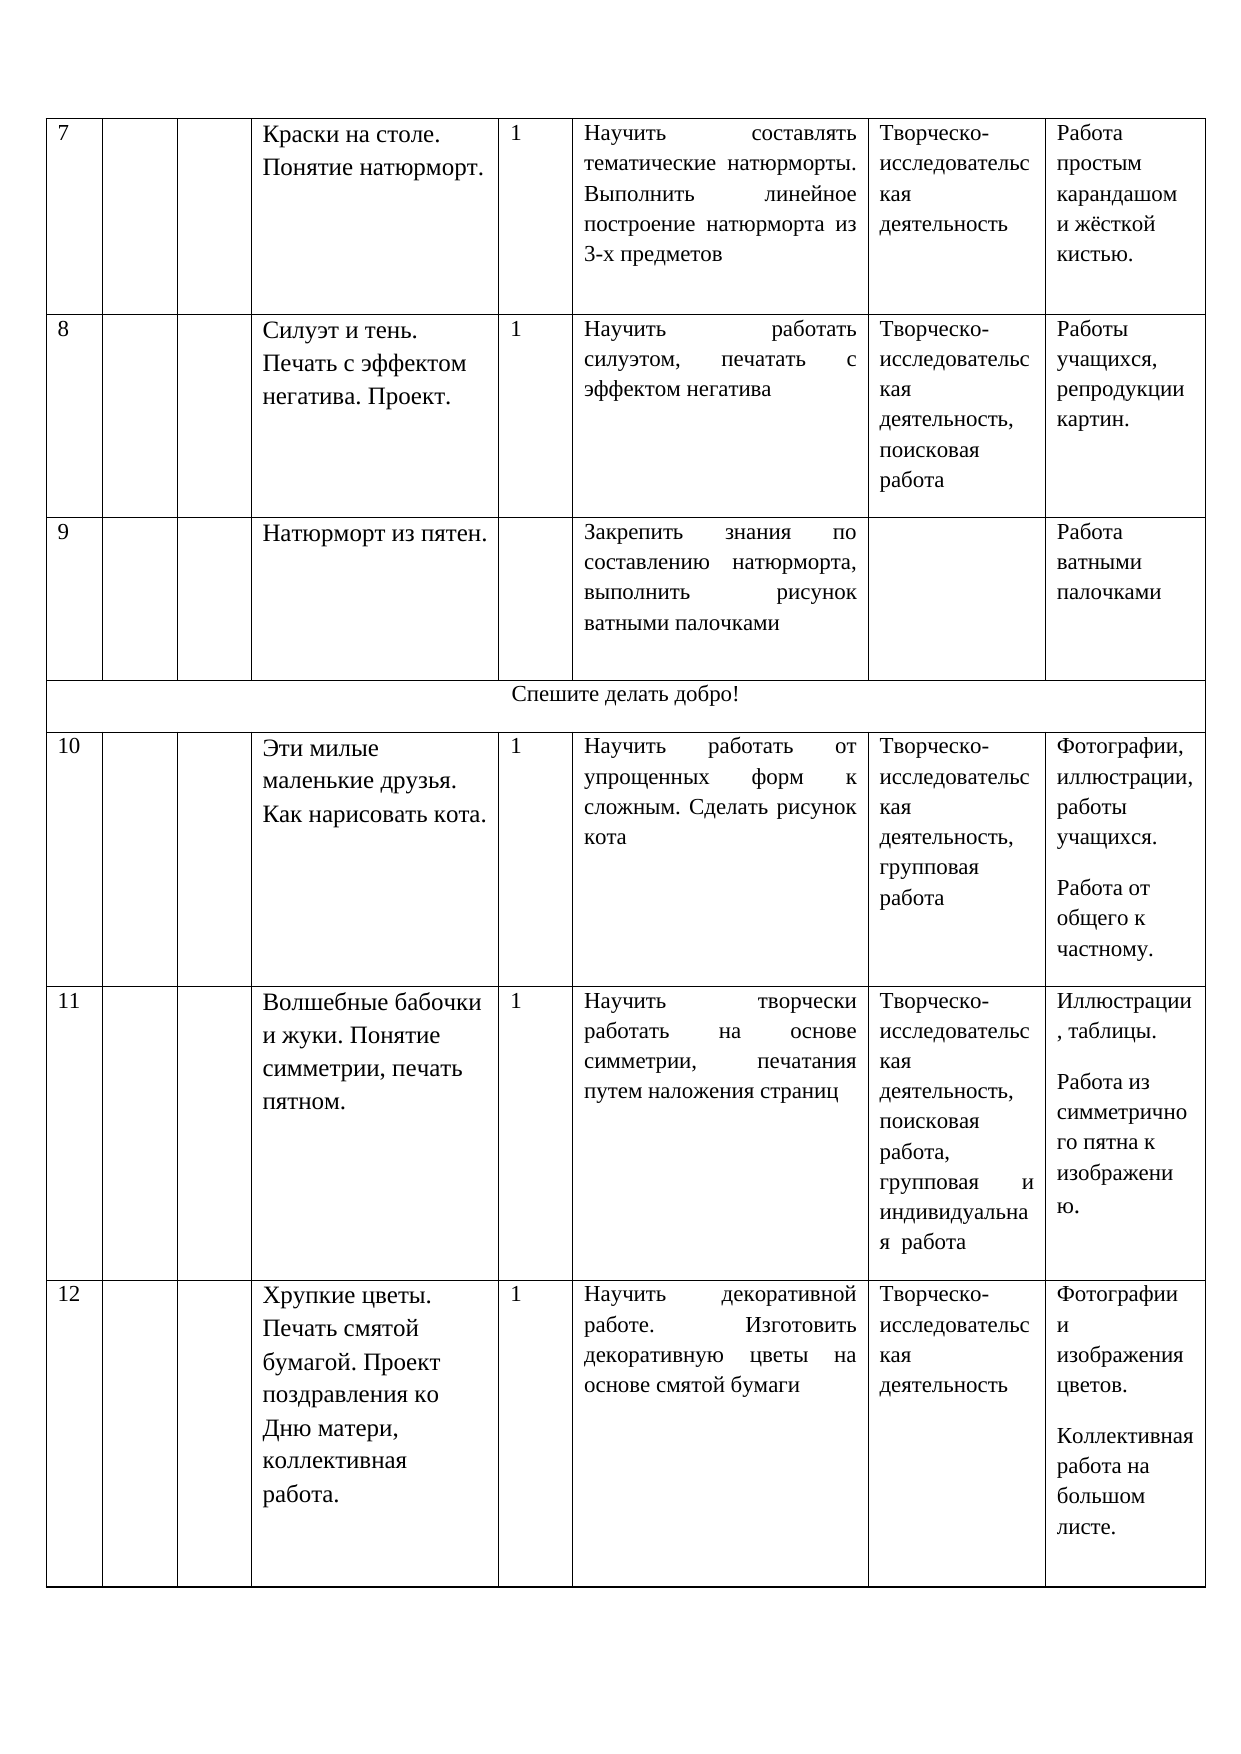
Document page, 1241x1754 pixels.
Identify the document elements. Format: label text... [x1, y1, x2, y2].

table_cell 1 [499, 119, 572, 314]
table_cell [103, 1281, 177, 1586]
table_cell Научить творчески работать на основе симметрии, печатания путем наложения страниц [573, 987, 868, 1279]
table_cell [178, 1281, 251, 1586]
table_cell Научить работать силуэтом, печатать с эффектом негатива [573, 315, 868, 517]
table_cell Работа ватными палочками [1046, 518, 1205, 679]
table_cell Натюрморт из пятен. [252, 518, 498, 679]
table_cell Спешите делать добро! [47, 681, 1205, 732]
table_cell [103, 987, 177, 1279]
table_cell Творческо-исследовательская деятельность, поисковая работа, групповая и индивидуальная работа [869, 987, 1045, 1279]
table_cell Творческо-исследовательская деятельность [869, 1281, 1045, 1586]
table_cell [103, 518, 177, 679]
table_cell [178, 733, 251, 986]
table_cell Эти милые маленькие друзья. Как нарисовать кота. [252, 733, 498, 986]
table_cell [178, 518, 251, 679]
table_cell Иллюстрации, таблицы. Работа из симметричного пятна к изображению. [1046, 987, 1205, 1279]
table_cell Хрупкие цветы. Печать смятой бумагой. Проект поздравления ко Дню матери, коллективная работа. [252, 1281, 498, 1586]
table_cell 1 [499, 987, 572, 1279]
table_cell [869, 119, 1045, 314]
table_cell Фотографии, иллюстрации, работы учащихся. Работа от общего к частному. [1046, 733, 1205, 986]
table_cell 11 [47, 987, 102, 1279]
table_cell 7 [47, 119, 102, 314]
table_cell Краски на столе. Понятие натюрморт. [252, 119, 498, 314]
table_cell 10 [47, 733, 102, 986]
table_cell [869, 518, 1045, 679]
table_cell Творческо-исследовательская деятельность, поисковая работа [869, 315, 1045, 517]
table_cell Научить декоративной работе. Изготовить декоративную цветы на основе смятой бумаги [573, 1281, 868, 1586]
table_cell [178, 987, 251, 1279]
table_cell Волшебные бабочки и жуки. Понятие симметрии, печать пятном. [252, 987, 498, 1279]
table_cell Научить составлять тематические натюрморты. Выполнить линейное построение натюрморта из 3-х предметов [573, 119, 868, 314]
table_cell Научить работать от упрощенных форм к сложным. Сделать рисунок кота [573, 733, 868, 986]
table_cell 1 [499, 733, 572, 986]
table_cell [178, 119, 251, 314]
table_cell [103, 315, 177, 517]
table_cell [178, 315, 251, 517]
table_cell 1 [499, 315, 572, 517]
table_cell [103, 119, 177, 314]
table_cell 9 [47, 518, 102, 679]
table_cell 1 [499, 1281, 572, 1586]
table_cell [103, 733, 177, 986]
table_cell Работы учащихся, репродукции картин. [1046, 315, 1205, 517]
table_cell Творческо-исследовательская деятельность, групповая работа [869, 733, 1045, 986]
table_cell Работа простым карандашом и жёсткой кистью. [1046, 119, 1205, 314]
table_cell Закрепить знания по составлению натюрморта, выполнить рисунок ватными палочками [573, 518, 868, 679]
table_cell [499, 518, 572, 679]
table_cell Фотографии и изображения цветов. Коллективная работа на большом листе. [1046, 1281, 1205, 1586]
table_cell 8 [47, 315, 102, 517]
table_cell Силуэт и тень. Печать с эффектом негатива. Проект. [252, 315, 498, 517]
table_cell 12 [47, 1281, 102, 1586]
